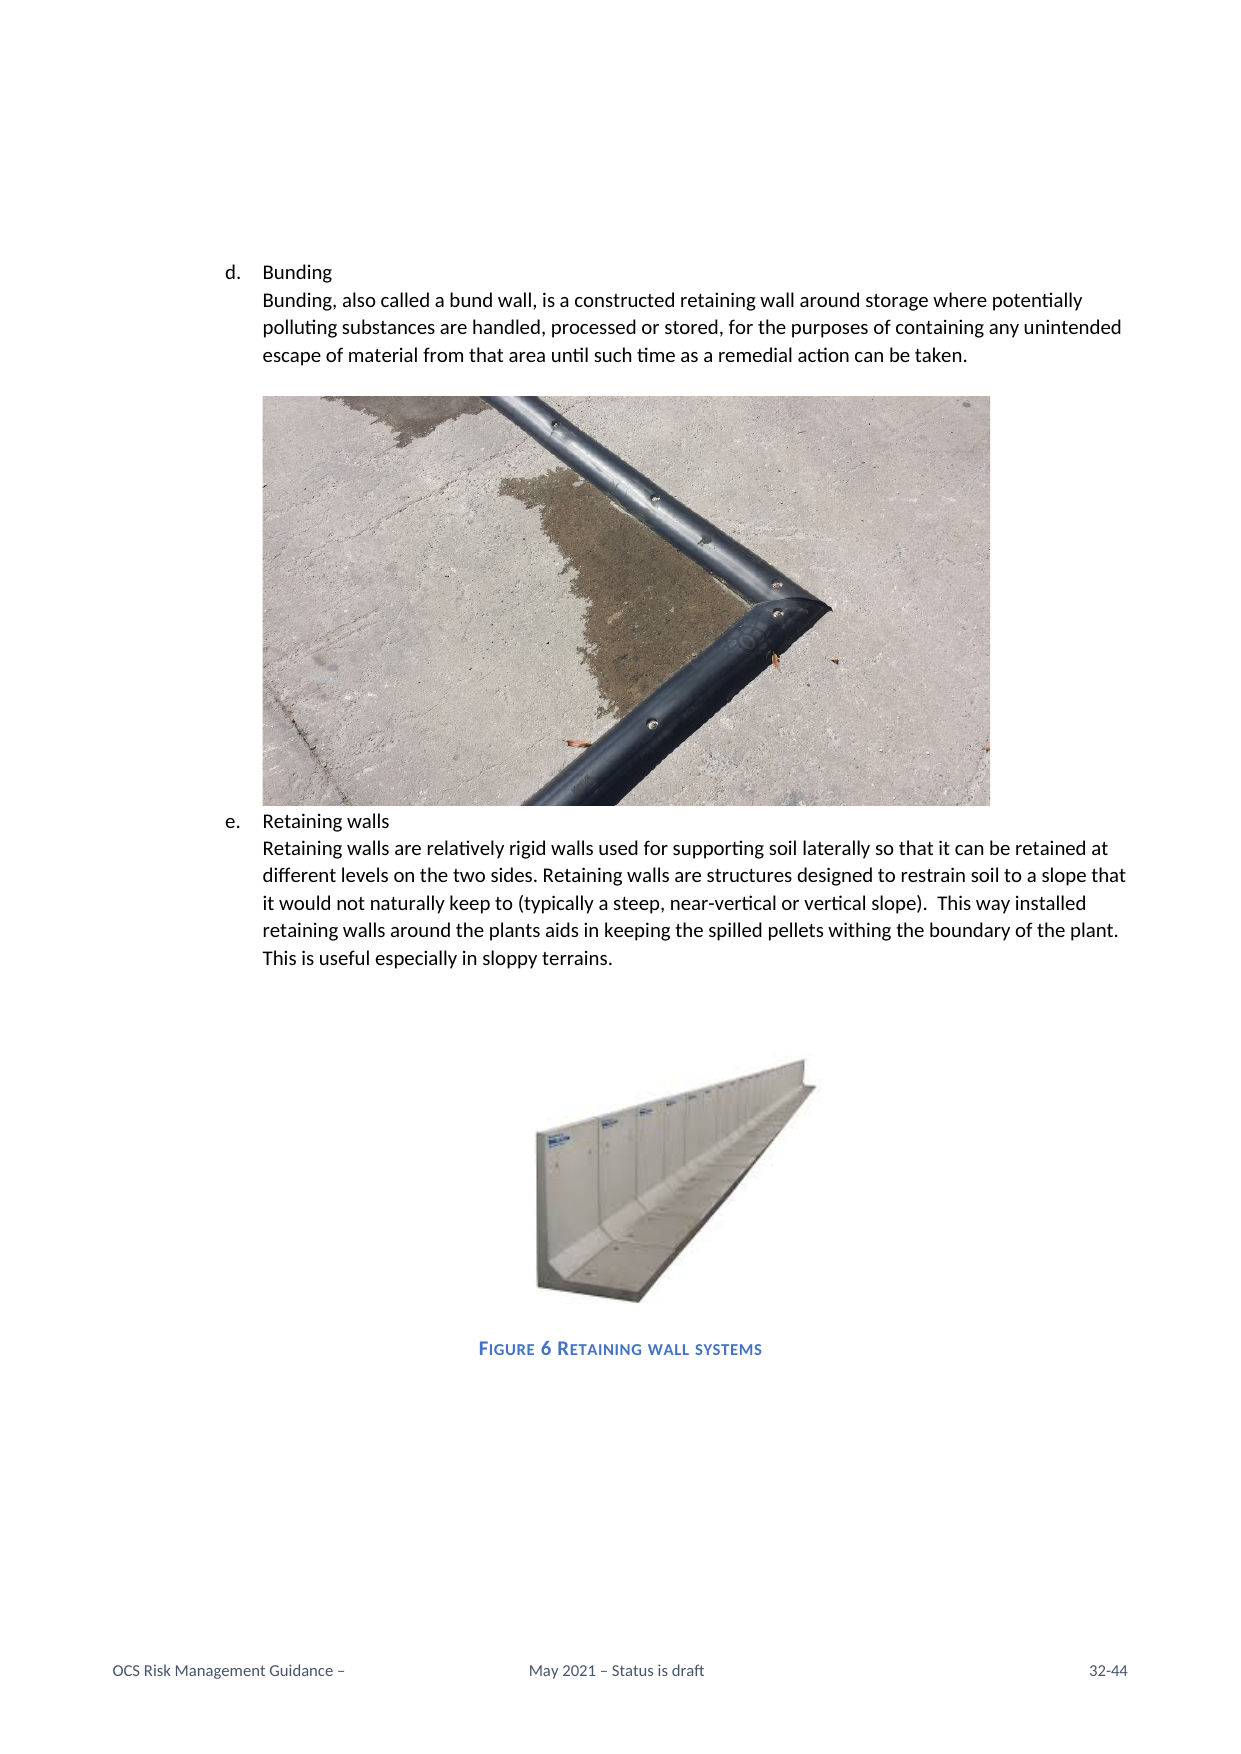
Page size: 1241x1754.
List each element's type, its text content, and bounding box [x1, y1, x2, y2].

list Retaining walls [225, 808, 1128, 833]
picture [460, 1054, 930, 1317]
list Retaining walls are relatively rigid walls used for supporting soil laterally so that it can be retained at different levels on the two sides. Retaining walls are structures designed to restrain soil to a slope that it would not naturally keep to (typically a steep, near-vertical or vertical slope). This way installed retaining walls around the plants aids in keeping the spilled pellets withing the boundary of the plant. This is useful especially in sloppy terrains. [262, 835, 1128, 998]
list Bunding, also called a bund wall, is a constructed retaining wall around storage where potentially polluting substances are handled, processed or stored, for the purposes of containing any unintended escape of material from that area until such time as a remedial action can be taken. [262, 287, 1128, 367]
text Figure 6 Retaining wall systems [112, 1336, 1128, 1361]
picture [262, 396, 991, 806]
list Bunding [225, 259, 1128, 285]
